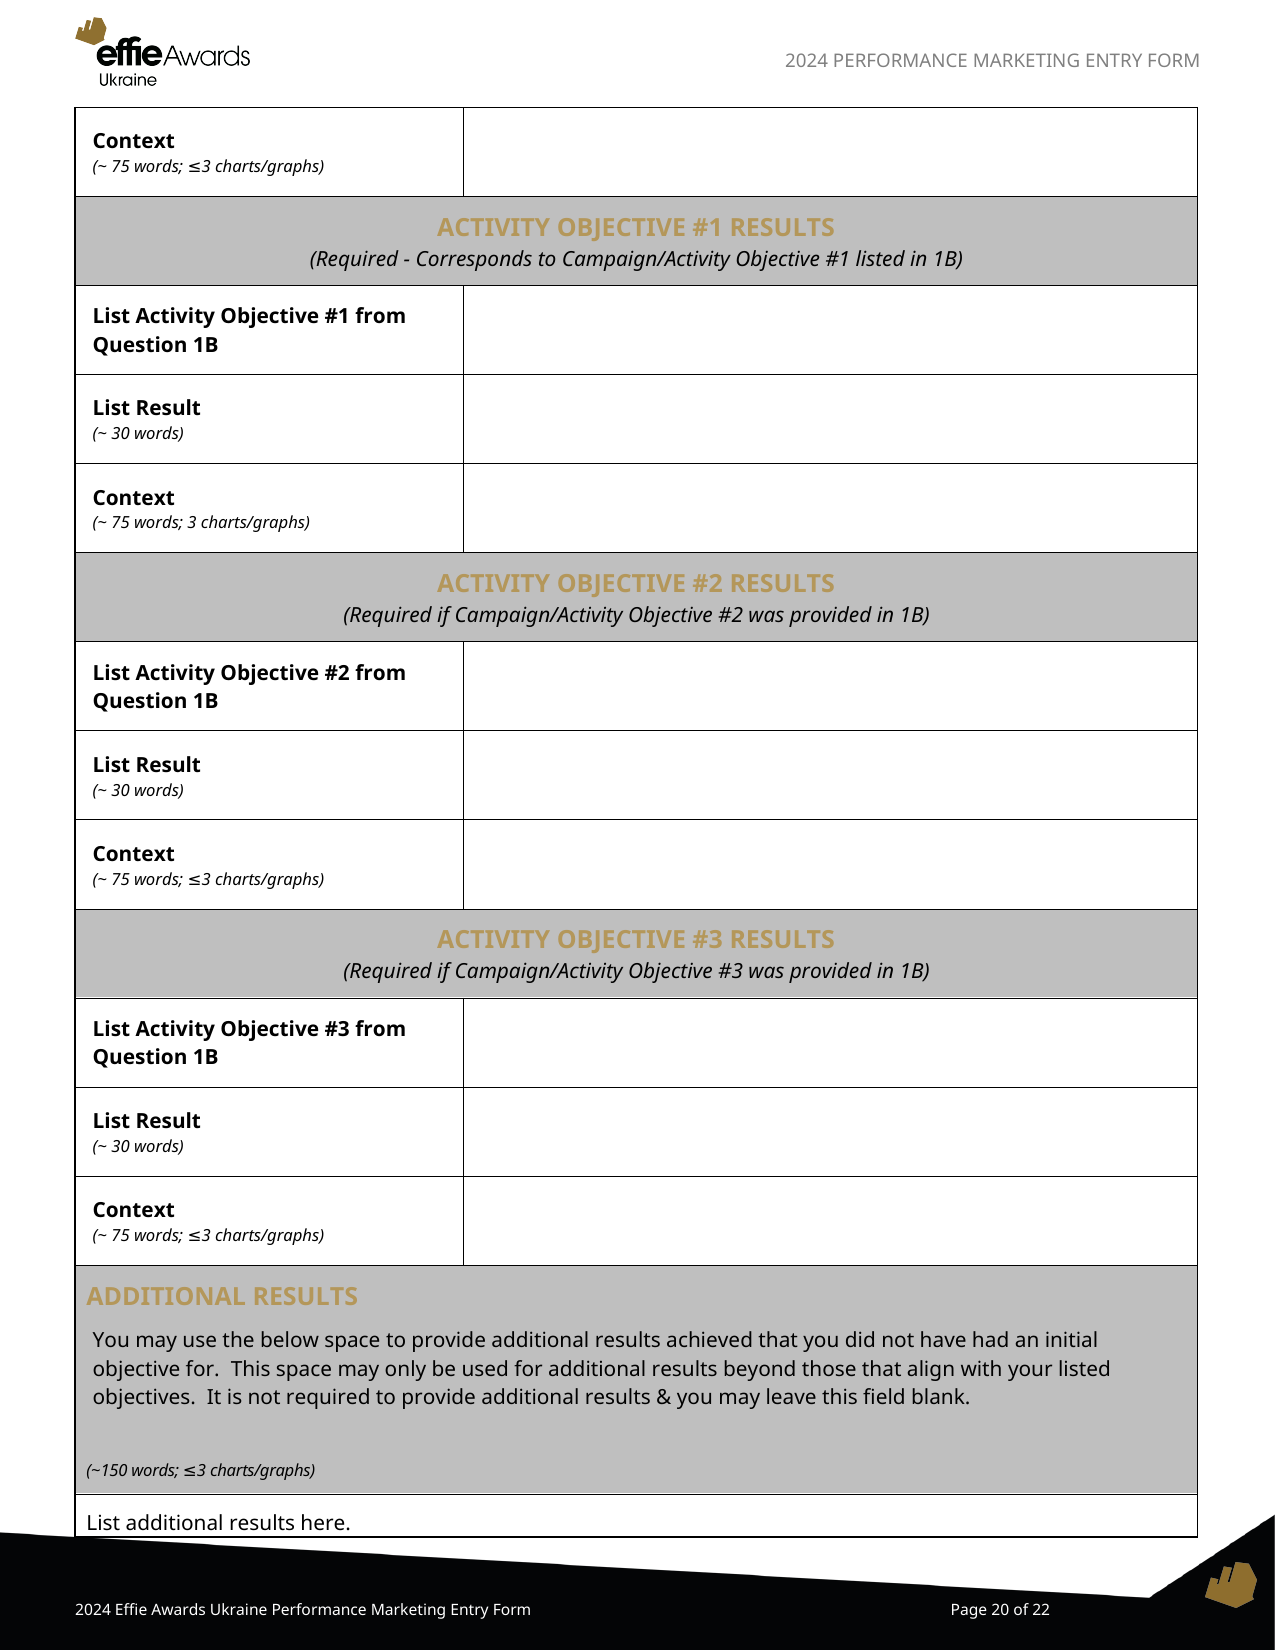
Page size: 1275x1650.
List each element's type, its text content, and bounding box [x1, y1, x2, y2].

table_cell ACTIVITY OBJECTIVE #1 RESULTS (Required - Corresponds to Campaign/Activity Objective #1 listed in 1B) [76, 197, 1197, 285]
table_cell [464, 731, 1197, 819]
table_cell Context (~ 75 words; ≤3 charts/graphs) [76, 1177, 463, 1265]
table_cell ACTIVITY OBJECTIVE #3 RESULTS (Required if Campaign/Activity Objective #3 was provided in 1B) [76, 910, 1197, 997]
table_cell [464, 1177, 1197, 1265]
table_cell List Activity Objective #2 from Question 1B [76, 642, 463, 730]
picture [75, 17, 250, 86]
picture [0, 1514, 1275, 1650]
table_cell [464, 999, 1197, 1087]
table_cell [464, 1088, 1197, 1176]
table_cell Context (~ 75 words; ≤3 charts/graphs) [76, 108, 463, 196]
table_cell List Result (~ 30 words) [76, 1088, 463, 1176]
table_cell [464, 108, 1197, 196]
table_cell [464, 464, 1197, 552]
table_cell [464, 820, 1197, 908]
table_cell List Result (~ 30 words) [76, 731, 463, 819]
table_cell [76, 1495, 1197, 1536]
table_cell List Activity Objective #3 from Question 1B [76, 999, 463, 1087]
table_cell [464, 375, 1197, 463]
table_cell ADDITIONAL RESULTS You may use the below space to provide additional results achieved that you did not have had an initial objective for. This space may only be used for additional results beyond those that align with your listed objectives. It is not required to provide additional results & you may leave this field blank. (~150 words; ≤3 charts/graphs) [76, 1266, 1197, 1493]
table_cell [464, 286, 1197, 374]
table_cell ACTIVITY OBJECTIVE #2 RESULTS (Required if Campaign/Activity Objective #2 was provided in 1B) [76, 553, 1197, 641]
table_cell [464, 642, 1197, 730]
table_cell List Result (~ 30 words) [76, 375, 463, 463]
table_cell Context (~ 75 words; ≤3 charts/graphs) [76, 820, 463, 908]
table_cell List Activity Objective #1 from Question 1B [76, 286, 463, 374]
table_cell Context (~ 75 words; 3 charts/graphs) [76, 464, 463, 552]
